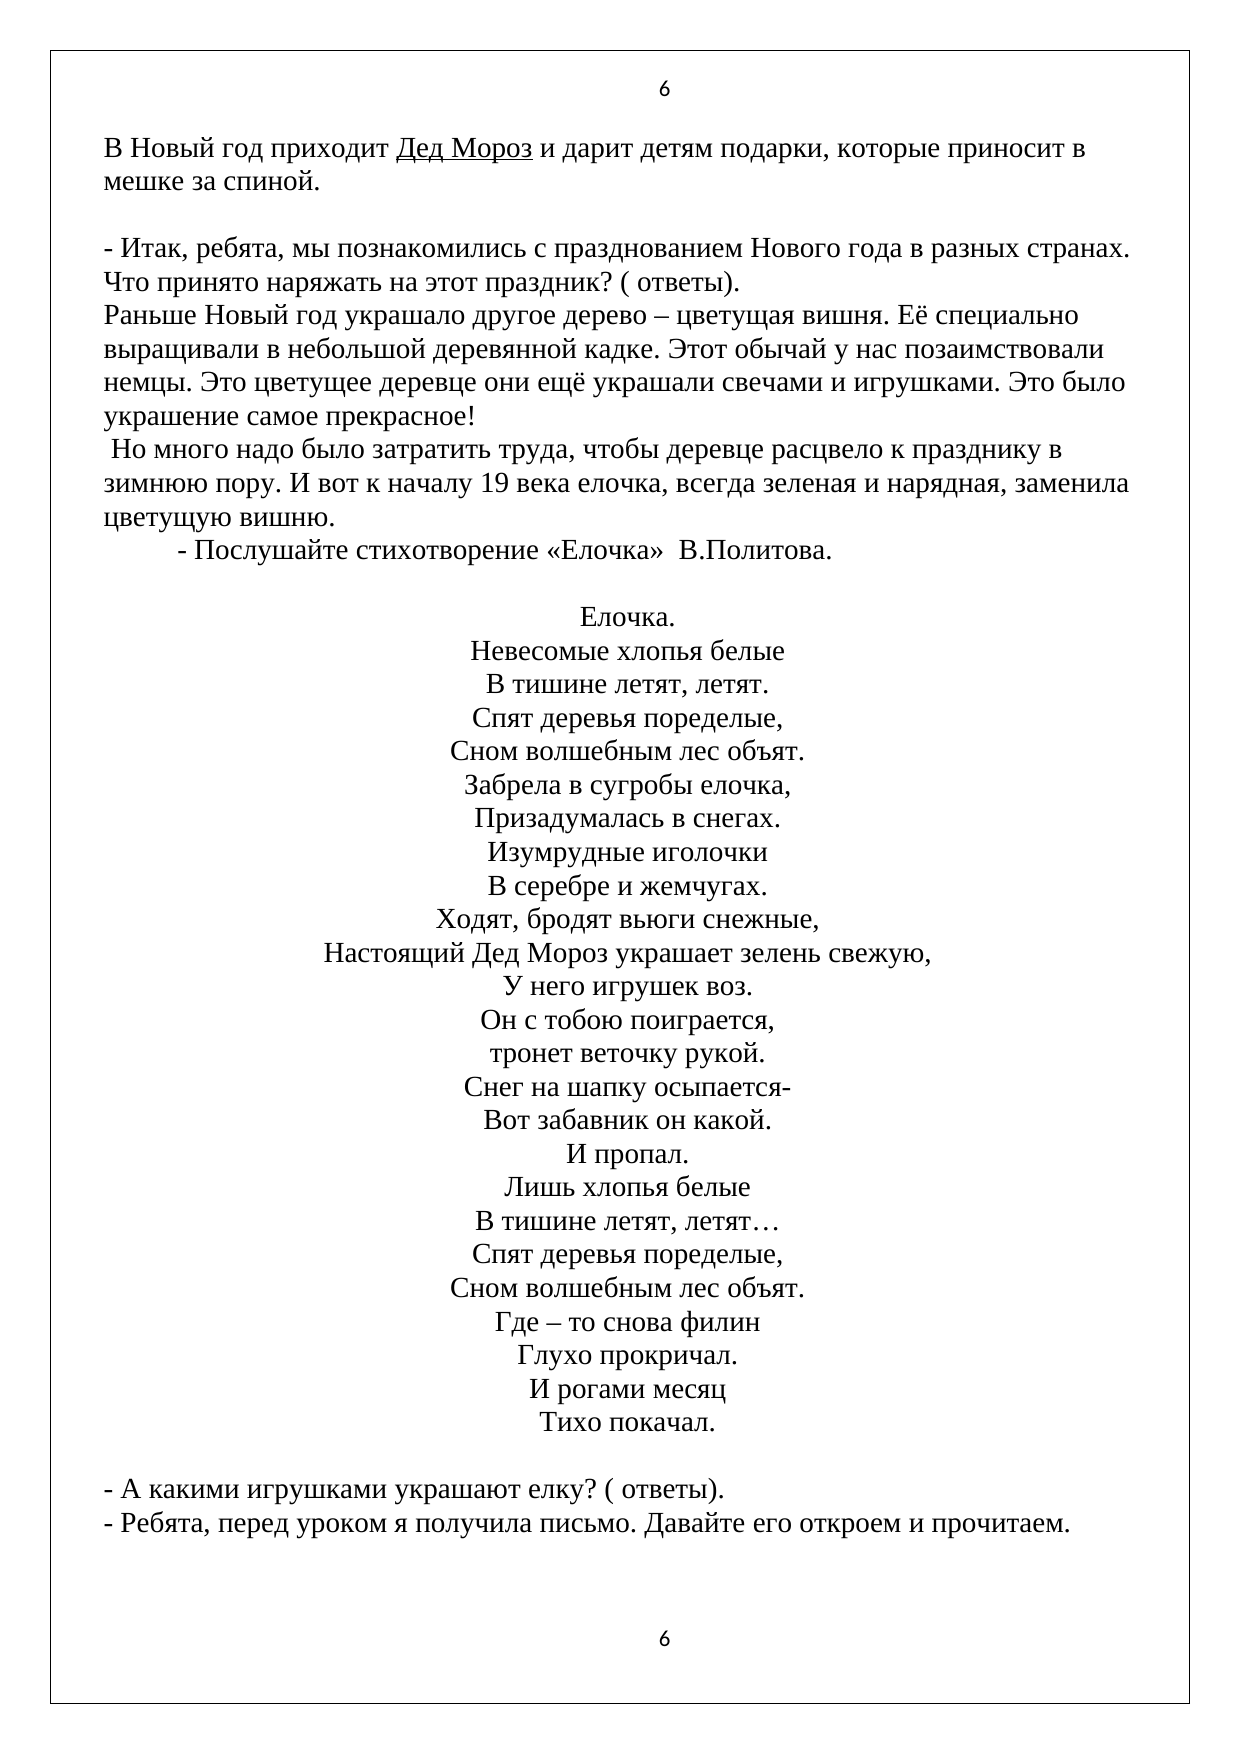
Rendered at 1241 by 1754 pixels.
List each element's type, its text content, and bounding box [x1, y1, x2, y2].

text В тишине летят, летят. [103, 666, 1152, 700]
text тронет веточку рукой. [103, 1035, 1152, 1069]
text Спят деревья поределые, [103, 700, 1152, 733]
text - Послушайте стихотворение «Елочка» В.Политова. [177, 532, 1152, 566]
text - А какими игрушками украшают елку? ( ответы). [103, 1471, 1152, 1505]
text Елочка. [103, 599, 1152, 633]
text В серебре и жемчугах. [103, 868, 1152, 901]
text - Ребята, перед уроком я получила письмо. Давайте его откроем и прочитаем. [103, 1505, 1152, 1538]
text Спят деревья поределые, [103, 1237, 1152, 1270]
text В Новый год приходит Дед Мороз и дарит детям подарки, которые приносит в мешке за спиной. [103, 130, 1152, 197]
text Лишь хлопья белые [103, 1169, 1152, 1203]
text Где – то снова филин [103, 1304, 1152, 1337]
text Сном волшебным лес объят. [103, 1270, 1152, 1304]
text В тишине летят, летят… [103, 1203, 1152, 1237]
text У него игрушек воз. [103, 968, 1152, 1002]
text Вот забавник он какой. [103, 1102, 1152, 1136]
text И пропал. [103, 1136, 1152, 1169]
text Снег на шапку осыпается- [103, 1069, 1152, 1102]
text И рогами месяц [103, 1371, 1152, 1404]
text Но много надо было затратить труда, чтобы деревце расцвело к празднику в зимнюю пору. И вот к началу 19 века елочка, всегда зеленая и нарядная, заменила цветущую вишню. [103, 432, 1152, 532]
text Призадумалась в снегах. [103, 801, 1152, 834]
text Изумрудные иголочки [103, 834, 1152, 868]
text Тихо покачал. [103, 1404, 1152, 1438]
text Ходят, бродят вьюги снежные, [103, 901, 1152, 935]
text Глухо прокричал. [103, 1337, 1152, 1371]
text Он с тобою поиграется, [103, 1002, 1152, 1035]
text Забрела в сугробы елочка, [103, 767, 1152, 801]
text Сном волшебным лес объят. [103, 733, 1152, 767]
text - Итак, ребята, мы познакомились с празднованием Нового года в разных странах. Что принято наряжать на этот праздник? ( ответы). [103, 230, 1152, 297]
text Невесомые хлопья белые [103, 633, 1152, 666]
text Раньше Новый год украшало другое дерево – цветущая вишня. Её специально выращивали в небольшой деревянной кадке. Этот обычай у нас позаимствовали немцы. Это цветущее деревце они ещё украшали свечами и игрушками. Это было украшение самое прекрасное! [103, 297, 1152, 432]
text Настоящий Дед Мороз украшает зелень свежую, [103, 935, 1152, 968]
